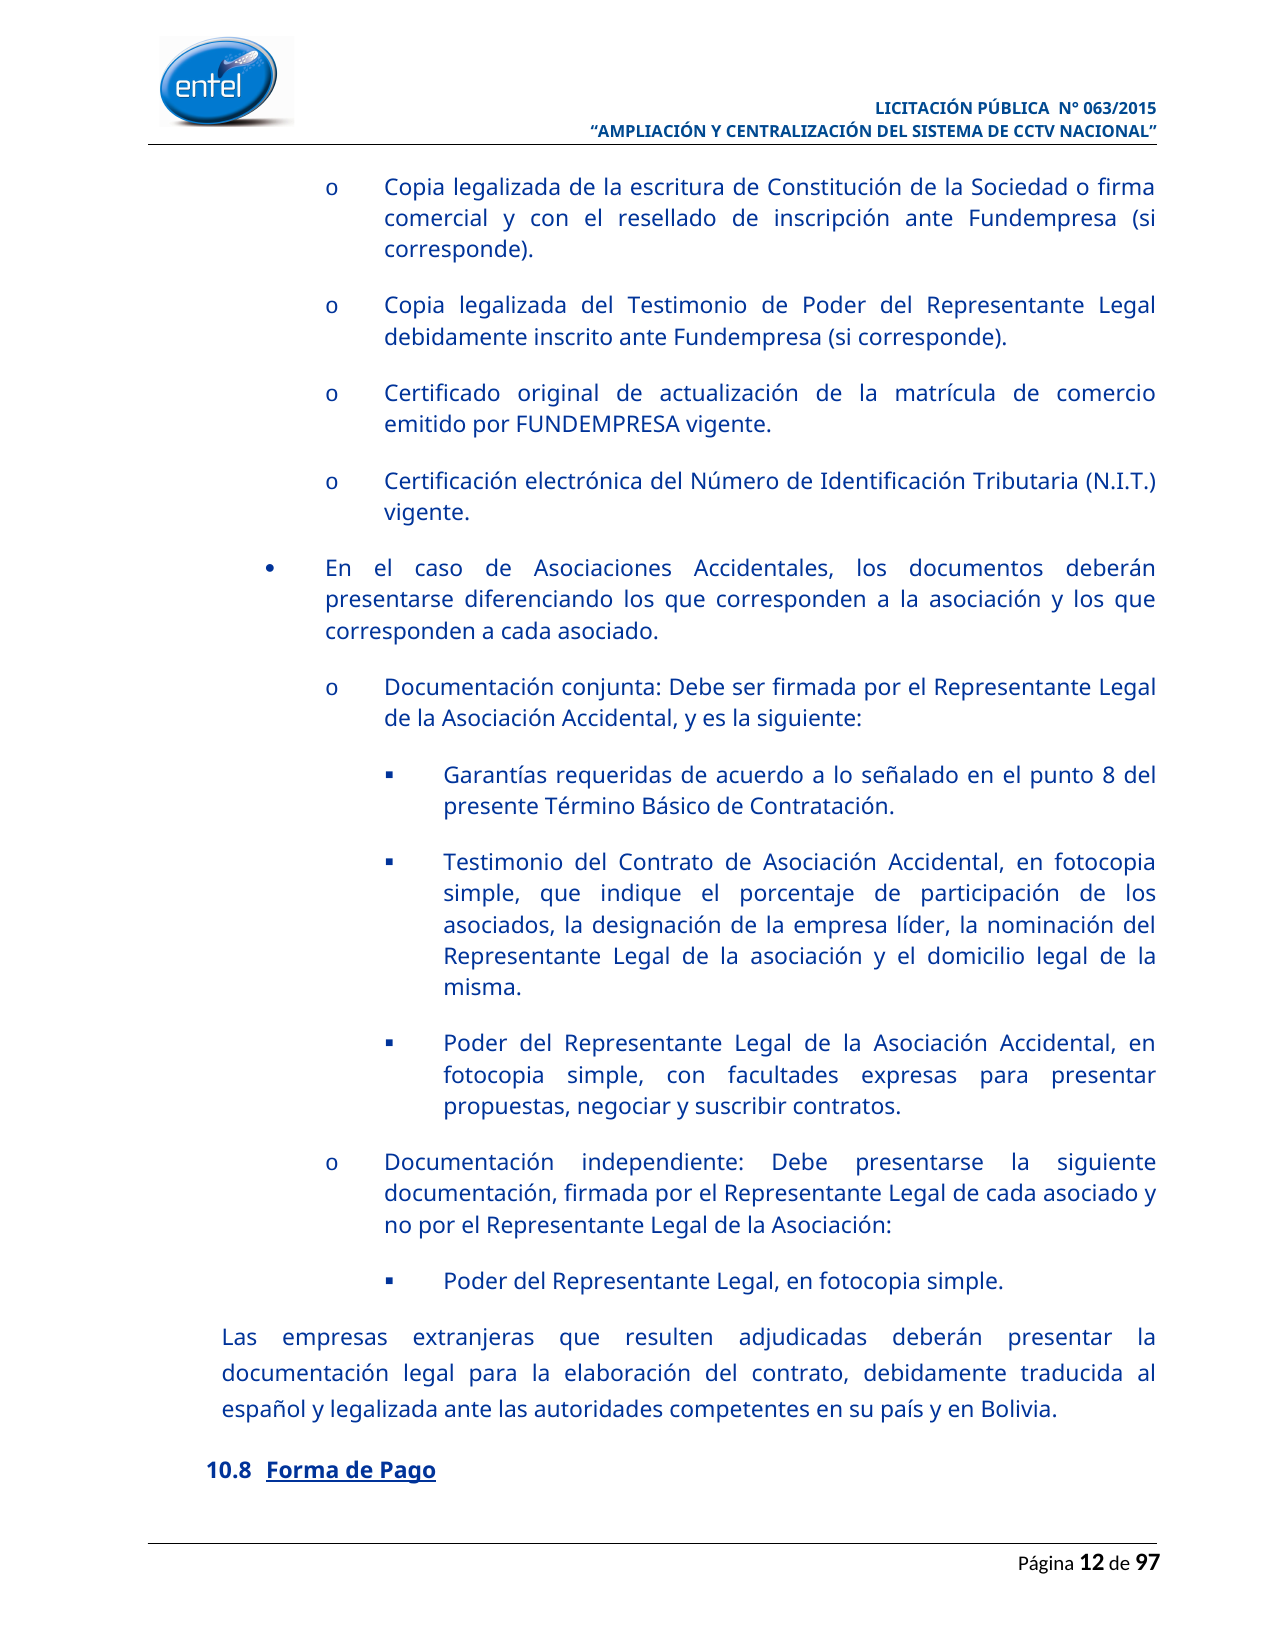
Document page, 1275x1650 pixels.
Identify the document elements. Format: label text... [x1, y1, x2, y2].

list Poder del Representante Legal de la Asociación Accidental, en fotocopia simple, con facultades expresas para presentar propuestas, negociar y suscribir contratos. [384, 1027, 1157, 1121]
picture [159, 36, 295, 127]
list Copia legalizada de la escritura de Constitución de la Sociedad o firma comercial y con el resellado de inscripción ante Fundempresa (si corresponde). [325, 171, 1157, 264]
text Las empresas extranjeras que resulten adjudicadas deberán presentar la documentación legal para la elaboración del contrato, debidamente traducida al español y legalizada ante las autoridades competentes en su país y en Bolivia. [221, 1321, 1157, 1424]
list Forma de Pago [206, 1454, 1157, 1485]
list Testimonio del Contrato de Asociación Accidental, en fotocopia simple, que indique el porcentaje de participación de los asociados, la designación de la empresa líder, la nominación del Representante Legal de la asociación y el domicilio legal de la misma. [384, 846, 1157, 1002]
list Documentación conjunta: Debe ser firmada por el Representante Legal de la Asociación Accidental, y es la siguiente: [325, 671, 1157, 733]
list Certificado original de actualización de la matrícula de comercio emitido por FUNDEMPRESA vigente. [325, 377, 1157, 439]
list Garantías requeridas de acuerdo a lo señalado en el punto 8 del presente Término Básico de Contratación. [384, 758, 1157, 821]
list En el caso de Asociaciones Accidentales, los documentos deberán presentarse diferenciando los que corresponden a la asociación y los que corresponden a cada asociado. [266, 552, 1157, 646]
list Copia legalizada del Testimonio de Poder del Representante Legal debidamente inscrito ante Fundempresa (si corresponde). [325, 289, 1157, 352]
list Poder del Representante Legal, en fotocopia simple. [384, 1265, 1157, 1296]
list Certificación electrónica del Número de Identificación Tributaria (N.I.T.) vigente. [325, 464, 1157, 527]
list Documentación independiente: Debe presentarse la siguiente documentación, firmada por el Representante Legal de cada asociado y no por el Representante Legal de la Asociación: [325, 1146, 1157, 1240]
